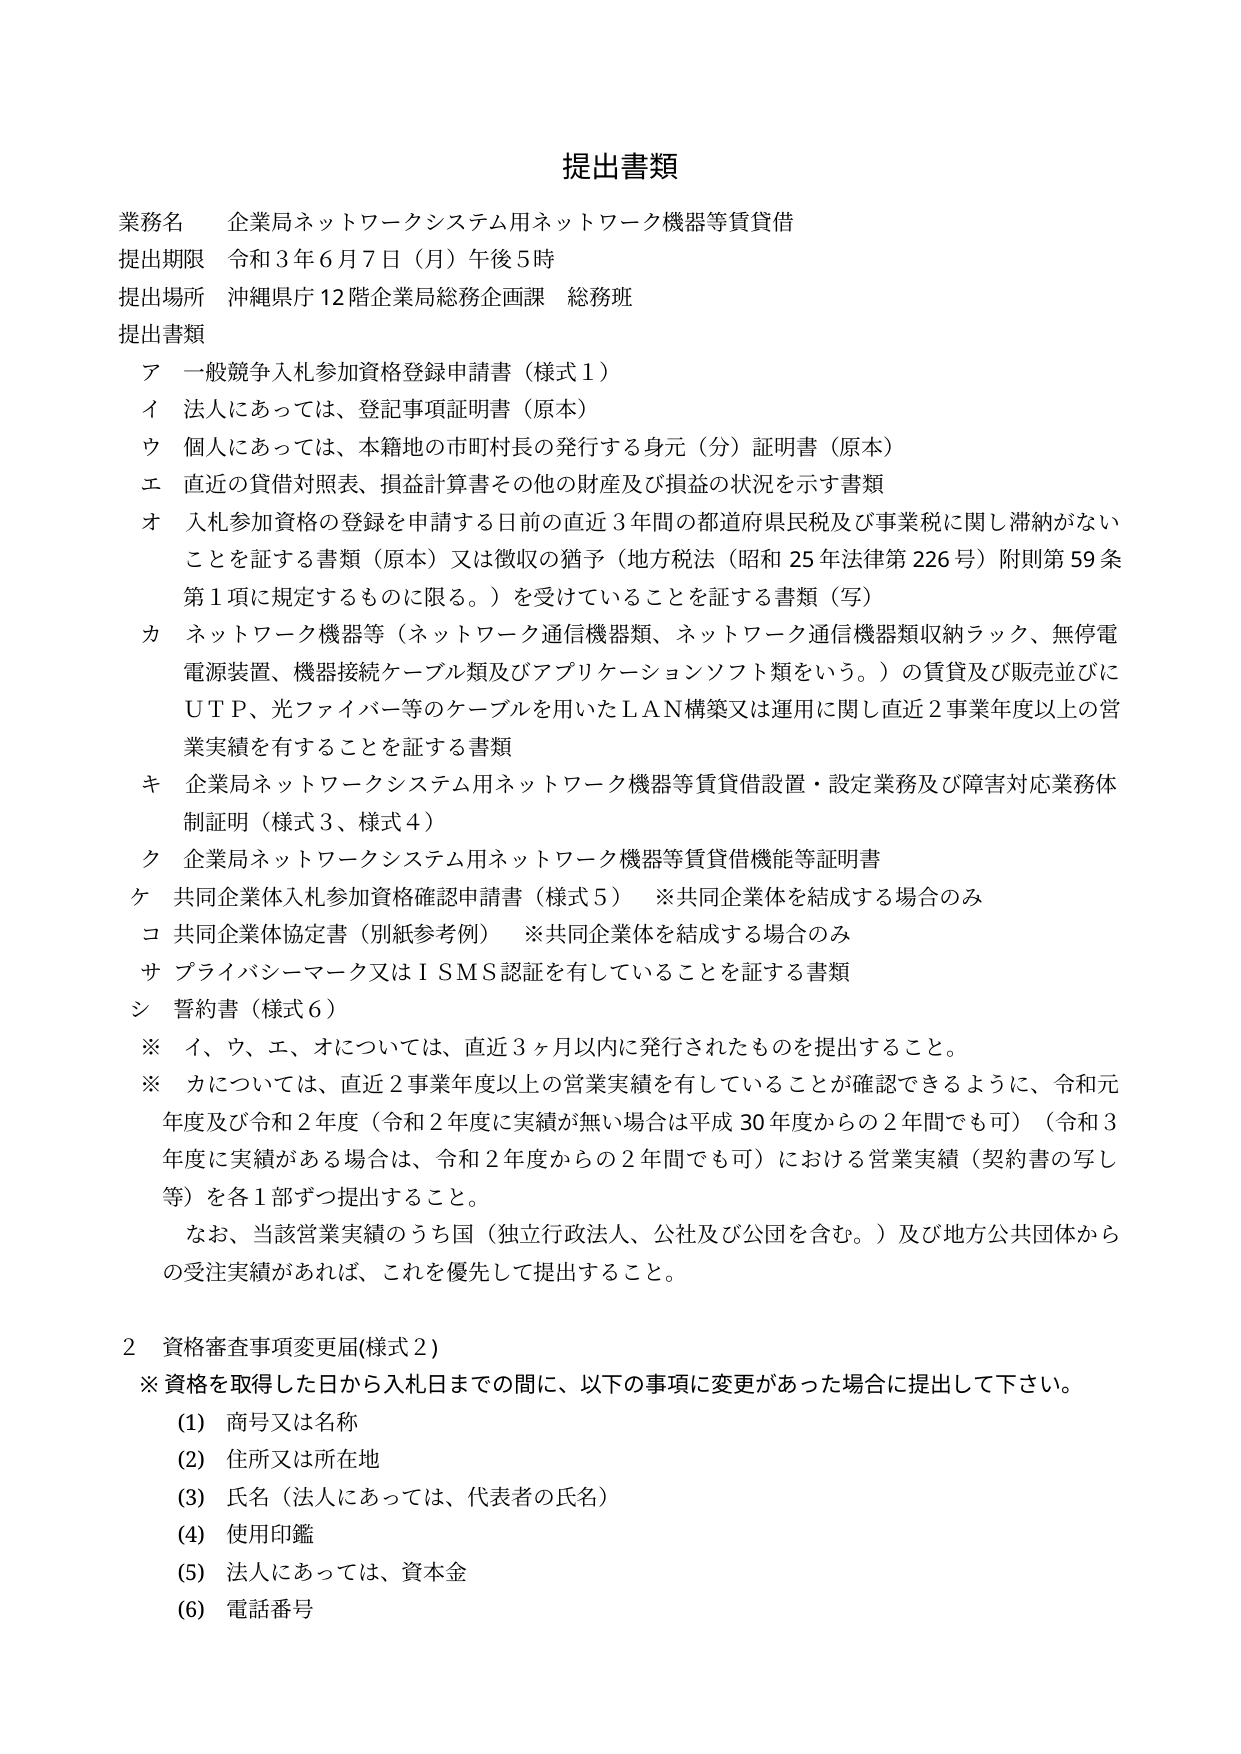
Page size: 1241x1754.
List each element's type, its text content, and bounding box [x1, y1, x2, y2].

list (1) 商号又は名称 [177, 1402, 1122, 1439]
list (5) 法人にあっては、資本金 [177, 1552, 1122, 1589]
text 提出期限 令和３年６月７日（月）午後５時 [118, 239, 1122, 277]
text コ 共同企業体協定書（別紙参考例） ※共同企業体を結成する場合のみ [118, 914, 1122, 952]
text サ プライバシーマーク又はＩＳＭＳ認証を有していることを証する書類 [118, 952, 1122, 989]
text 業務名 企業局ネットワークシステム用ネットワーク機器等賃貸借 [118, 202, 1122, 239]
text なお、当該営業実績のうち国（独立行政法人、公社及び公団を含む。）及び地方公共団体からの受注実績があれば、これを優先して提出すること。 [118, 1214, 1122, 1289]
text オ 入札参加資格の登録を申請する日前の直近３年間の都道府県民税及び事業税に関し滞納がないことを証する書類（原本）又は徴収の猶予（地方税法（昭和25年法律第226号）附則第59条第１項に規定するものに限る。）を受けていることを証する書類（写） [118, 502, 1122, 614]
text ケ 共同企業体入札参加資格確認申請書（様式５） ※共同企業体を結成する場合のみ [118, 877, 1122, 914]
text カ ネットワーク機器等（ネットワーク通信機器類、ネットワーク通信機器類収納ラック、無停電電源装置、機器接続ケーブル類及びアプリケーションソフト類をいう。）の賃貸及び販売並びにＵＴＰ、光ファイバー等のケーブルを用いたＬＡＮ構築又は運用に関し直近２事業年度以上の営業実績を有することを証する書類 [118, 614, 1122, 764]
text 提出書類 [118, 314, 1122, 352]
text ※ カについては、直近２事業年度以上の営業実績を有していることが確認できるように、令和元年度及び令和２年度（令和２年度に実績が無い場合は平成30年度からの２年間でも可）（令和３年度に実績がある場合は、令和２年度からの２年間でも可）における営業実績（契約書の写し等）を各１部ずつ提出すること。 [118, 1064, 1122, 1214]
text ア 一般競争入札参加資格登録申請書（様式１） [118, 352, 1122, 389]
text 提出場所 沖縄県庁12階企業局総務企画課 総務班 [118, 277, 1122, 314]
text シ 誓約書（様式６） [118, 989, 1122, 1027]
list (4) 使用印鑑 [177, 1514, 1122, 1552]
text 提出書類 [118, 127, 1122, 202]
text キ 企業局ネットワークシステム用ネットワーク機器等賃貸借設置・設定業務及び障害対応業務体制証明（様式３、様式４） [118, 764, 1122, 839]
list (6) 電話番号 [177, 1589, 1122, 1627]
text ※ 資格を取得した日から入札日までの間に、以下の事項に変更があった場合に提出して下さい。 [140, 1364, 1122, 1402]
text ※ イ、ウ、エ、オについては、直近３ヶ月以内に発行されたものを提出すること。 [118, 1027, 1122, 1064]
text ウ 個人にあっては、本籍地の市町村長の発行する身元（分）証明書（原本） [118, 427, 1122, 464]
text ク 企業局ネットワークシステム用ネットワーク機器等賃貸借機能等証明書 [118, 839, 1122, 877]
text ２ 資格審査事項変更届(様式２) [118, 1327, 1122, 1364]
text エ 直近の貸借対照表、損益計算書その他の財産及び損益の状況を示す書類 [118, 464, 1122, 502]
text イ 法人にあっては、登記事項証明書（原本） [118, 389, 1122, 427]
list (2) 住所又は所在地 [177, 1439, 1122, 1477]
list (3) 氏名（法人にあっては、代表者の氏名） [177, 1477, 1122, 1514]
